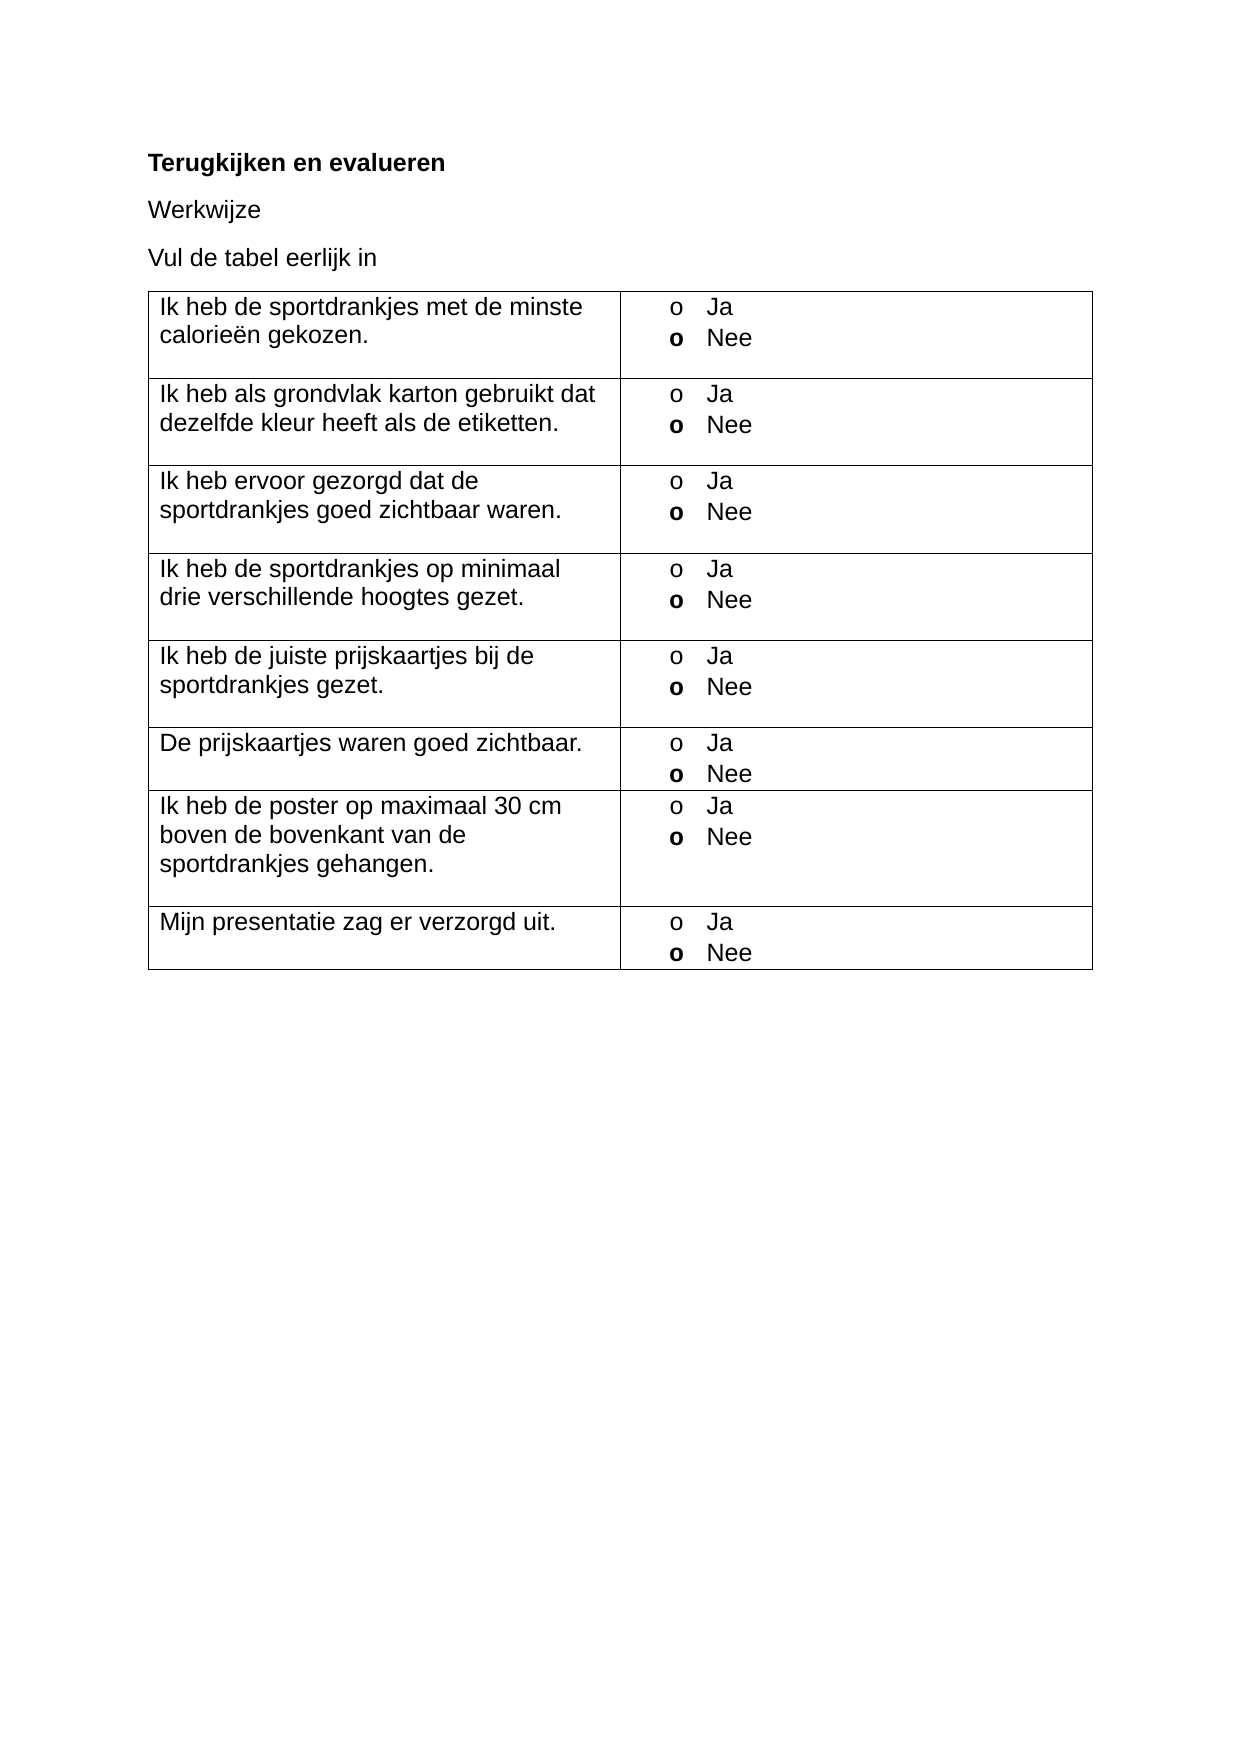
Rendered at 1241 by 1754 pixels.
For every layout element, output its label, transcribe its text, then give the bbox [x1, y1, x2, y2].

table_cell Ik heb de poster op maximaal 30 cm boven de bovenkant van de sportdrankjes gehangen. [149, 791, 620, 906]
table_cell Ja Nee [621, 466, 1092, 553]
text Werkwijze [148, 195, 1093, 224]
table_cell Ik heb ervoor gezorgd dat de sportdrankjes goed zichtbaar waren. [149, 466, 620, 553]
table_cell Ja Nee [621, 907, 1092, 969]
table_cell Ik heb de juiste prijskaartjes bij de sportdrankjes gezet. [149, 641, 620, 727]
table_cell Ja Nee [621, 554, 1092, 640]
table_header Ja Nee [621, 292, 1092, 378]
text Vul de tabel eerlijk in [148, 243, 1093, 272]
table_cell Mijn presentatie zag er verzorgd uit. [149, 907, 620, 969]
table_cell Ja Nee [621, 791, 1092, 906]
text Terugkijken en evalueren [148, 148, 1093, 176]
table_cell De prijskaartjes waren goed zichtbaar. [149, 728, 620, 790]
table_cell Ik heb als grondvlak karton gebruikt dat dezelfde kleur heeft als de etiketten. [149, 379, 620, 465]
table_header Ik heb de sportdrankjes met de minste calorieën gekozen. [149, 292, 620, 378]
table_cell Ik heb de sportdrankjes op minimaal drie verschillende hoogtes gezet. [149, 554, 620, 640]
table_cell Ja Nee [621, 641, 1092, 727]
table_cell Ja Nee [621, 728, 1092, 790]
table_cell Ja Nee [621, 379, 1092, 465]
